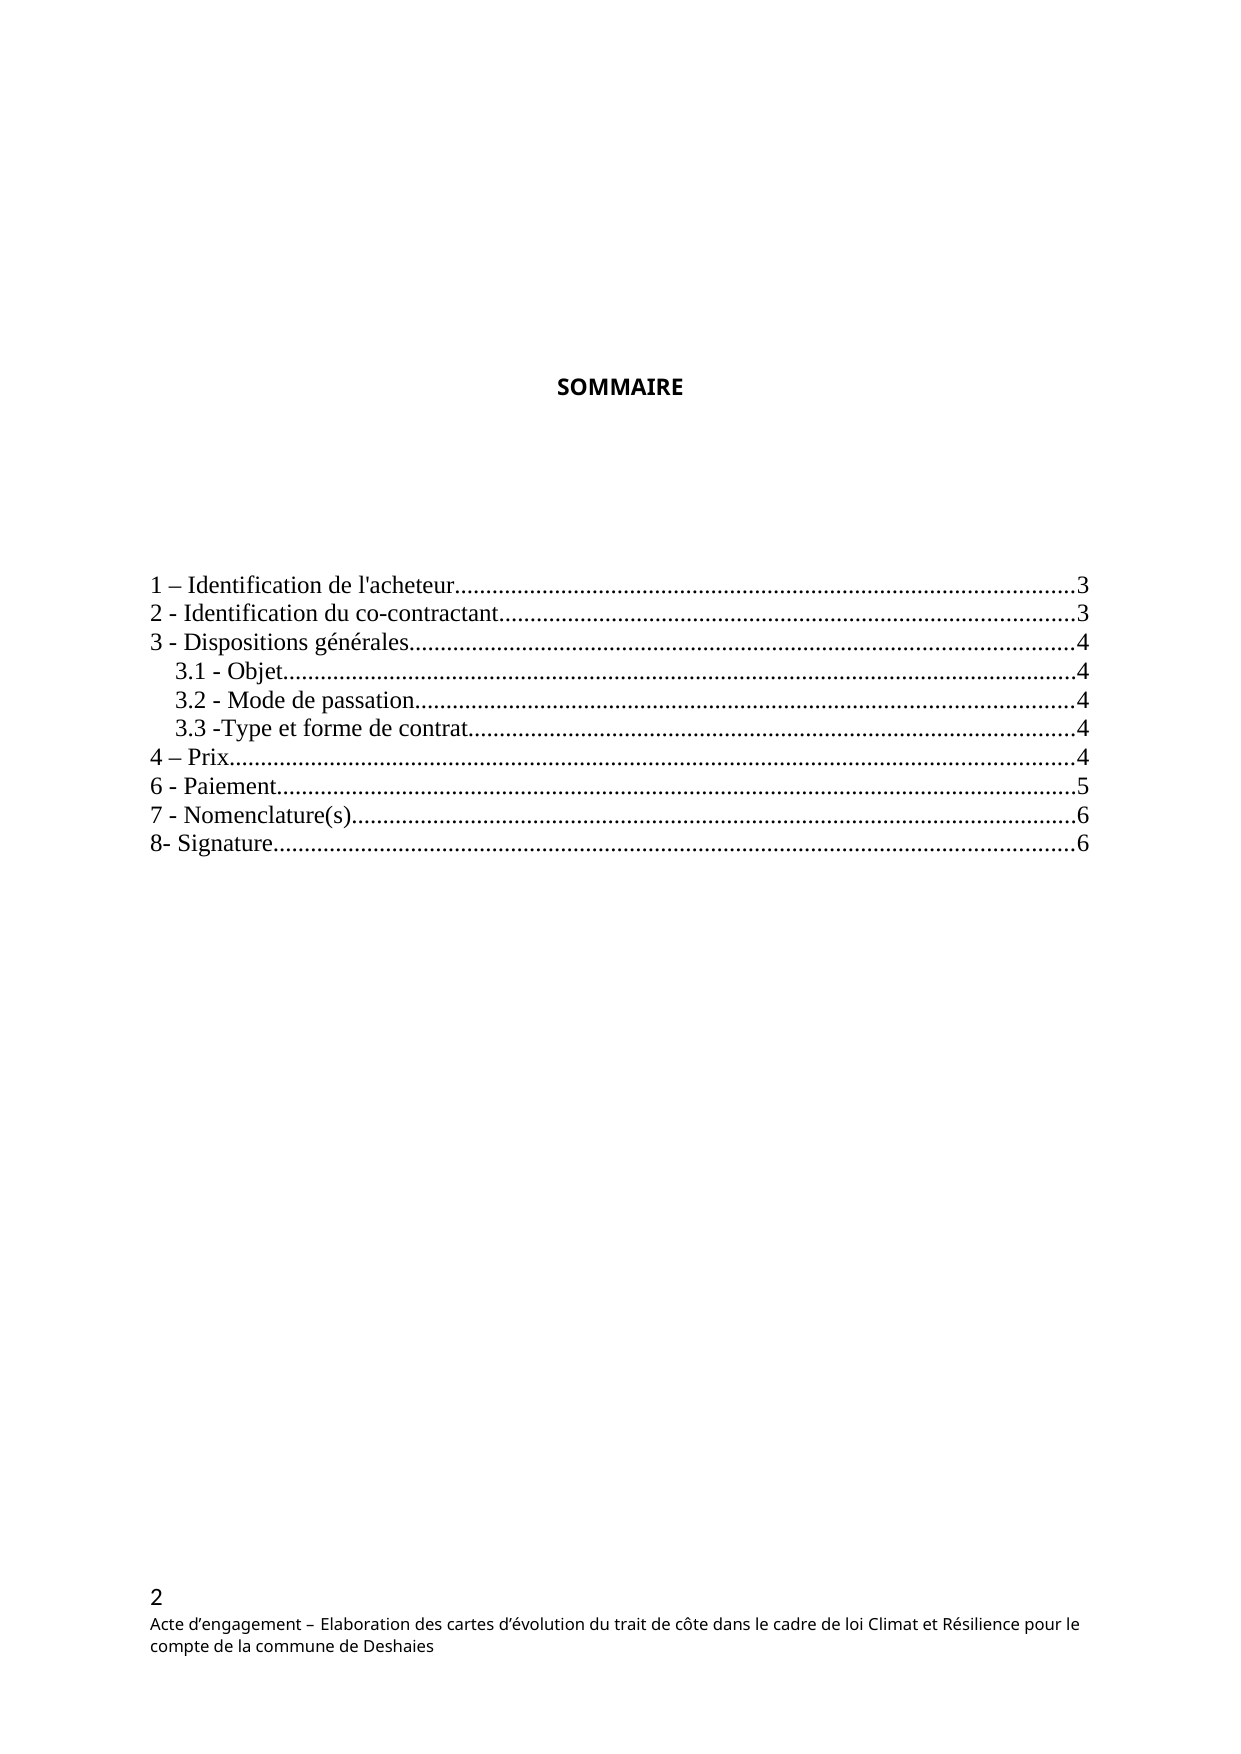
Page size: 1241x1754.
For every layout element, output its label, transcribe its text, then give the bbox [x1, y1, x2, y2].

text SOMMAIRE [150, 371, 1090, 403]
